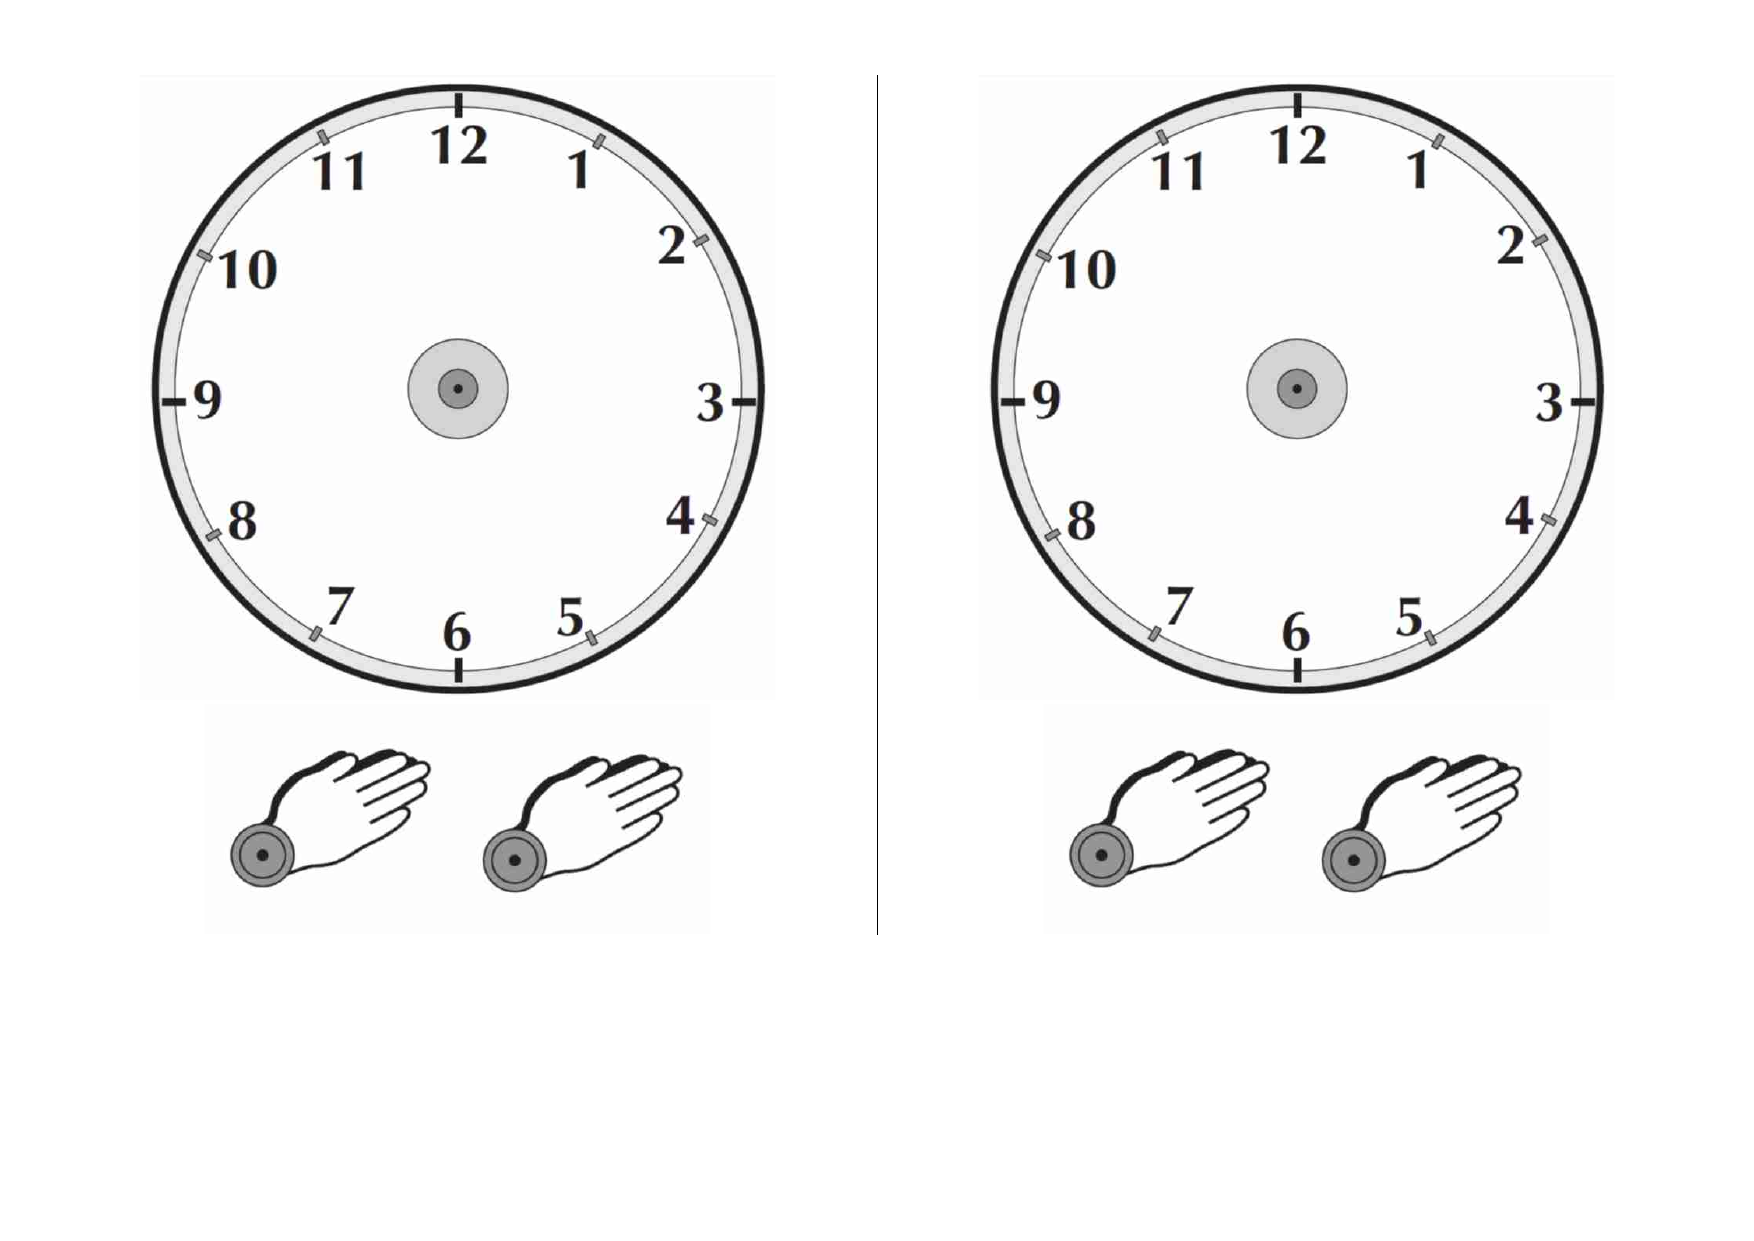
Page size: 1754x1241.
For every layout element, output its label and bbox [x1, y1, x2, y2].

picture [139, 75, 776, 700]
picture [978, 75, 1615, 700]
picture [1043, 704, 1550, 934]
picture [204, 704, 711, 934]
